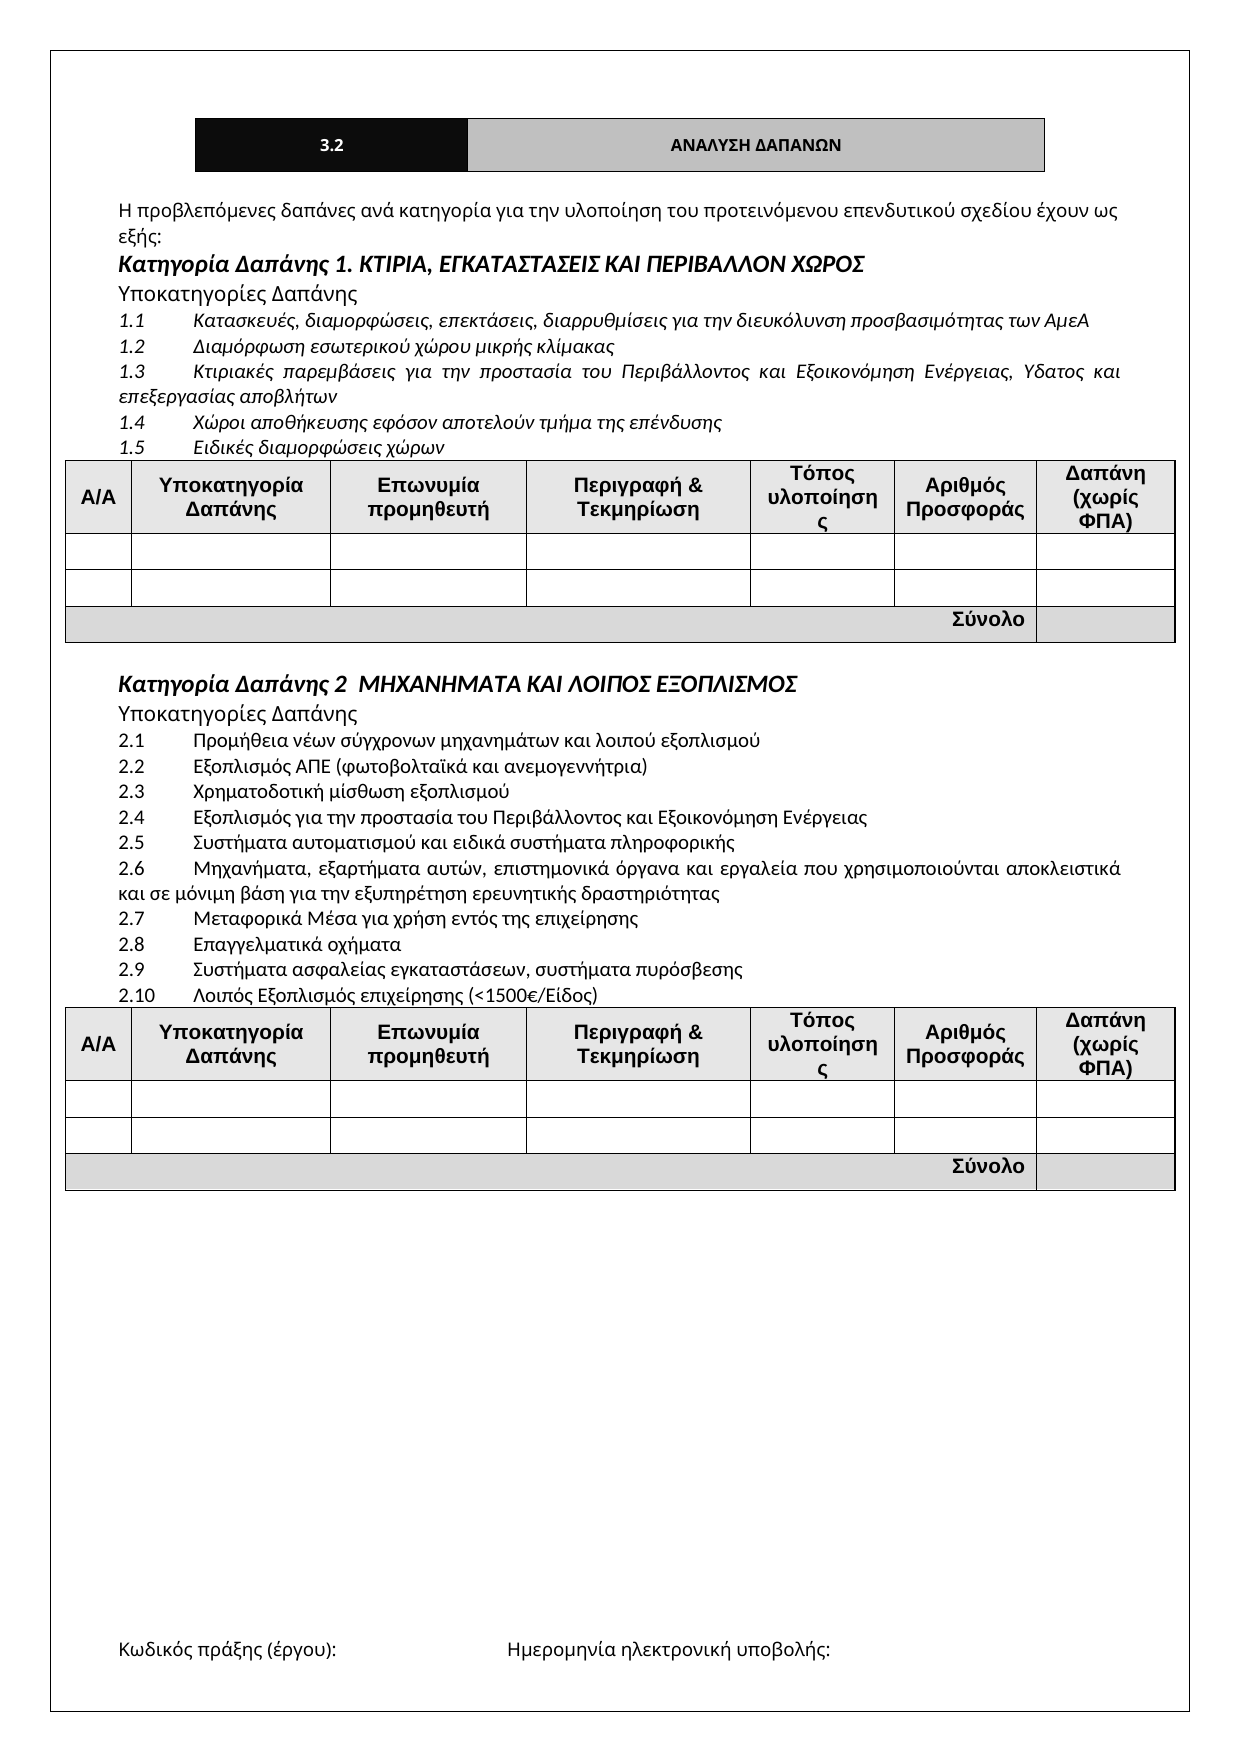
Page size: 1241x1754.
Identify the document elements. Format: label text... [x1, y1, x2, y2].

table_cell Σύνολο [66, 1154, 1036, 1189]
table_cell [132, 570, 330, 606]
text Κατηγορία Δαπάνης 2 ΜΗΧΑΝΗΜΑΤΑ ΚΑΙ ΛΟΙΠΟΣ ΕΞΟΠΛΙΣΜΟΣ [118, 669, 1122, 699]
text 2.3 Χρηματοδοτική μίσθωση εξοπλισμού [118, 778, 1122, 804]
table_header Επωνυμία προμηθευτή [331, 461, 526, 533]
text 1.3 Κτιριακές παρεμβάσεις για την προστασία του Περιβάλλοντος και Εξοικονόμηση Ενέργειας, Υδατος και επεξεργασίας αποβλήτων [118, 358, 1122, 409]
table_cell [331, 1081, 526, 1117]
text 2.5 Συστήματα αυτοματισμού και ειδικά συστήματα πληροφορικής [118, 829, 1122, 855]
text 2.9 Συστήματα ασφαλείας εγκαταστάσεων, συστήματα πυρόσβεσης [118, 956, 1122, 982]
table_cell [331, 1118, 526, 1153]
table_cell [66, 570, 131, 606]
table_header Δαπάνη (χωρίς ΦΠΑ) [1037, 461, 1174, 533]
table_header Δαπάνη (χωρίς ΦΠΑ) [1037, 1008, 1174, 1080]
table_cell [1037, 1118, 1174, 1153]
table_cell [751, 1081, 894, 1117]
table_cell [1037, 570, 1174, 606]
table_cell [527, 534, 750, 569]
table_header Υποκατηγορία Δαπάνης [132, 1008, 330, 1080]
table_cell [895, 1118, 1036, 1153]
table_cell [331, 570, 526, 606]
table_cell [895, 1081, 1036, 1117]
table_header Αριθμός Προσφοράς [895, 1008, 1036, 1080]
text Κατηγορία Δαπάνης 1. ΚΤΙΡΙΑ, ΕΓΚΑΤΑΣΤΑΣΕΙΣ ΚΑΙ ΠΕΡΙΒΑΛΛΟΝ ΧΩΡΟΣ [118, 248, 1122, 279]
table_header Περιγραφή & Τεκμηρίωση [527, 461, 750, 533]
table_cell [1037, 1081, 1174, 1117]
text 2.2 Εξοπλισμός ΑΠΕ (φωτοβολταϊκά και ανεμογεννήτρια) [118, 753, 1122, 778]
text 1.2 Διαμόρφωση εσωτερικού χώρου μικρής κλίμακας [118, 333, 1122, 358]
table_cell [751, 534, 894, 569]
table_cell [66, 1118, 131, 1153]
table_cell [132, 534, 330, 569]
text 1.5 Ειδικές διαμορφώσεις χώρων [118, 434, 1122, 460]
table_cell [895, 534, 1036, 569]
text 2.8 Επαγγελματικά οχήματα [118, 931, 1122, 956]
table_header Περιγραφή & Τεκμηρίωση [527, 1008, 750, 1080]
table_cell [527, 570, 750, 606]
table_cell [132, 1081, 330, 1117]
text Υποκατηγορίες Δαπάνης [118, 699, 1122, 728]
table_header 3.2 [196, 119, 467, 171]
table_header Τόπος υλοποίησης [751, 1008, 894, 1080]
table_cell [331, 534, 526, 569]
text 2.1 Προμήθεια νέων σύγχρονων μηχανημάτων και λοιπού εξοπλισμού [118, 728, 1122, 753]
table_header Αριθμός Προσφοράς [895, 461, 1036, 533]
text 1.4 Χώροι αποθήκευσης εφόσον αποτελούν τμήμα της επένδυσης [118, 409, 1122, 434]
table_cell [132, 1118, 330, 1153]
table_cell [66, 1081, 131, 1117]
table_cell Σύνολο [66, 607, 1036, 642]
table_cell [527, 1081, 750, 1117]
text 2.10 Λοιπός Εξοπλισμός επιχείρησης (<1500€/Είδος) [118, 982, 1122, 1007]
text Υποκατηγορίες Δαπάνης [118, 279, 1122, 307]
table_cell [895, 570, 1036, 606]
table_cell [751, 1118, 894, 1153]
table_header Α/Α [66, 1008, 131, 1080]
table_cell [1037, 607, 1174, 642]
table_cell [66, 534, 131, 569]
table_header Τόπος υλοποίησης [751, 461, 894, 533]
table_cell [751, 570, 894, 606]
text 1.1 Κατασκευές, διαμορφώσεις, επεκτάσεις, διαρρυθμίσεις για την διευκόλυνση προσβασιμότητας των ΑμεΑ [118, 307, 1122, 333]
table_header Α/Α [66, 461, 131, 533]
table_header ΑΝΑΛΥΣΗ ΔΑΠΑΝΩΝ [468, 119, 1044, 171]
table_cell [527, 1118, 750, 1153]
table_cell [1037, 534, 1174, 569]
table_header Υποκατηγορία Δαπάνης [132, 461, 330, 533]
text Η προβλεπόμενες δαπάνες ανά κατηγορία για την υλοποίηση του προτεινόμενου επενδυτικού σχεδίου έχουν ως εξής: [118, 197, 1122, 248]
text 2.4 Εξοπλισμός για την προστασία του Περιβάλλοντος και Εξοικονόμηση Ενέργειας [118, 804, 1122, 829]
table_cell [1037, 1154, 1174, 1189]
text 2.7 Μεταφορικά Μέσα για χρήση εντός της επιχείρησης [118, 906, 1122, 931]
table_header Επωνυμία προμηθευτή [331, 1008, 526, 1080]
text 2.6 Μηχανήματα, εξαρτήματα αυτών, επιστημονικά όργανα και εργαλεία που χρησιμοποιούνται αποκλειστικά και σε μόνιμη βάση για την εξυπηρέτηση ερευνητικής δραστηριότητας [118, 855, 1122, 906]
